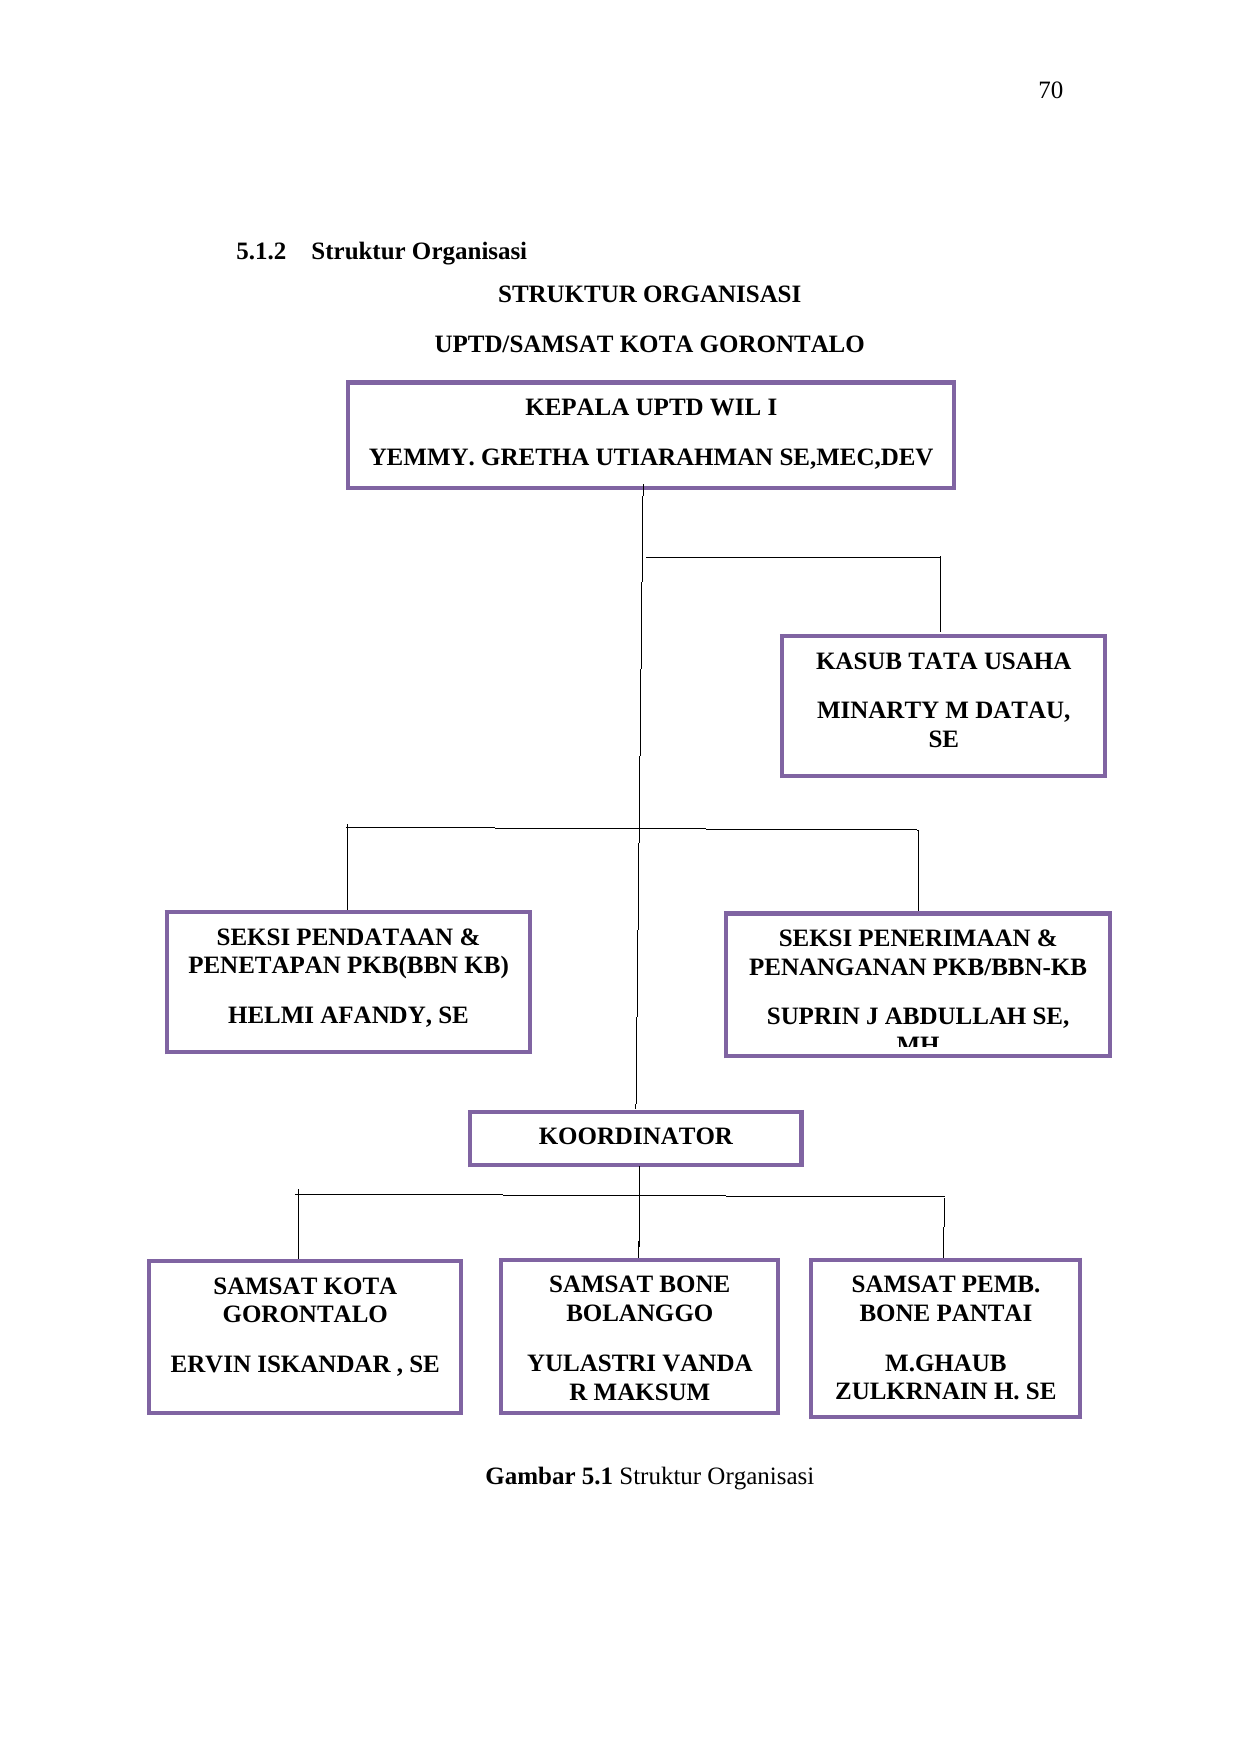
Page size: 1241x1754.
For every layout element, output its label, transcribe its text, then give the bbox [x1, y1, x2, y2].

text STRUKTUR ORGANISASI [236, 279, 1063, 308]
subtitle Struktur Organisasi [236, 236, 1063, 265]
text UPTD/SAMSAT KOTA GORONTALO [236, 329, 1063, 358]
text Gambar 5.1 Struktur Organisasi [236, 1461, 1063, 1489]
